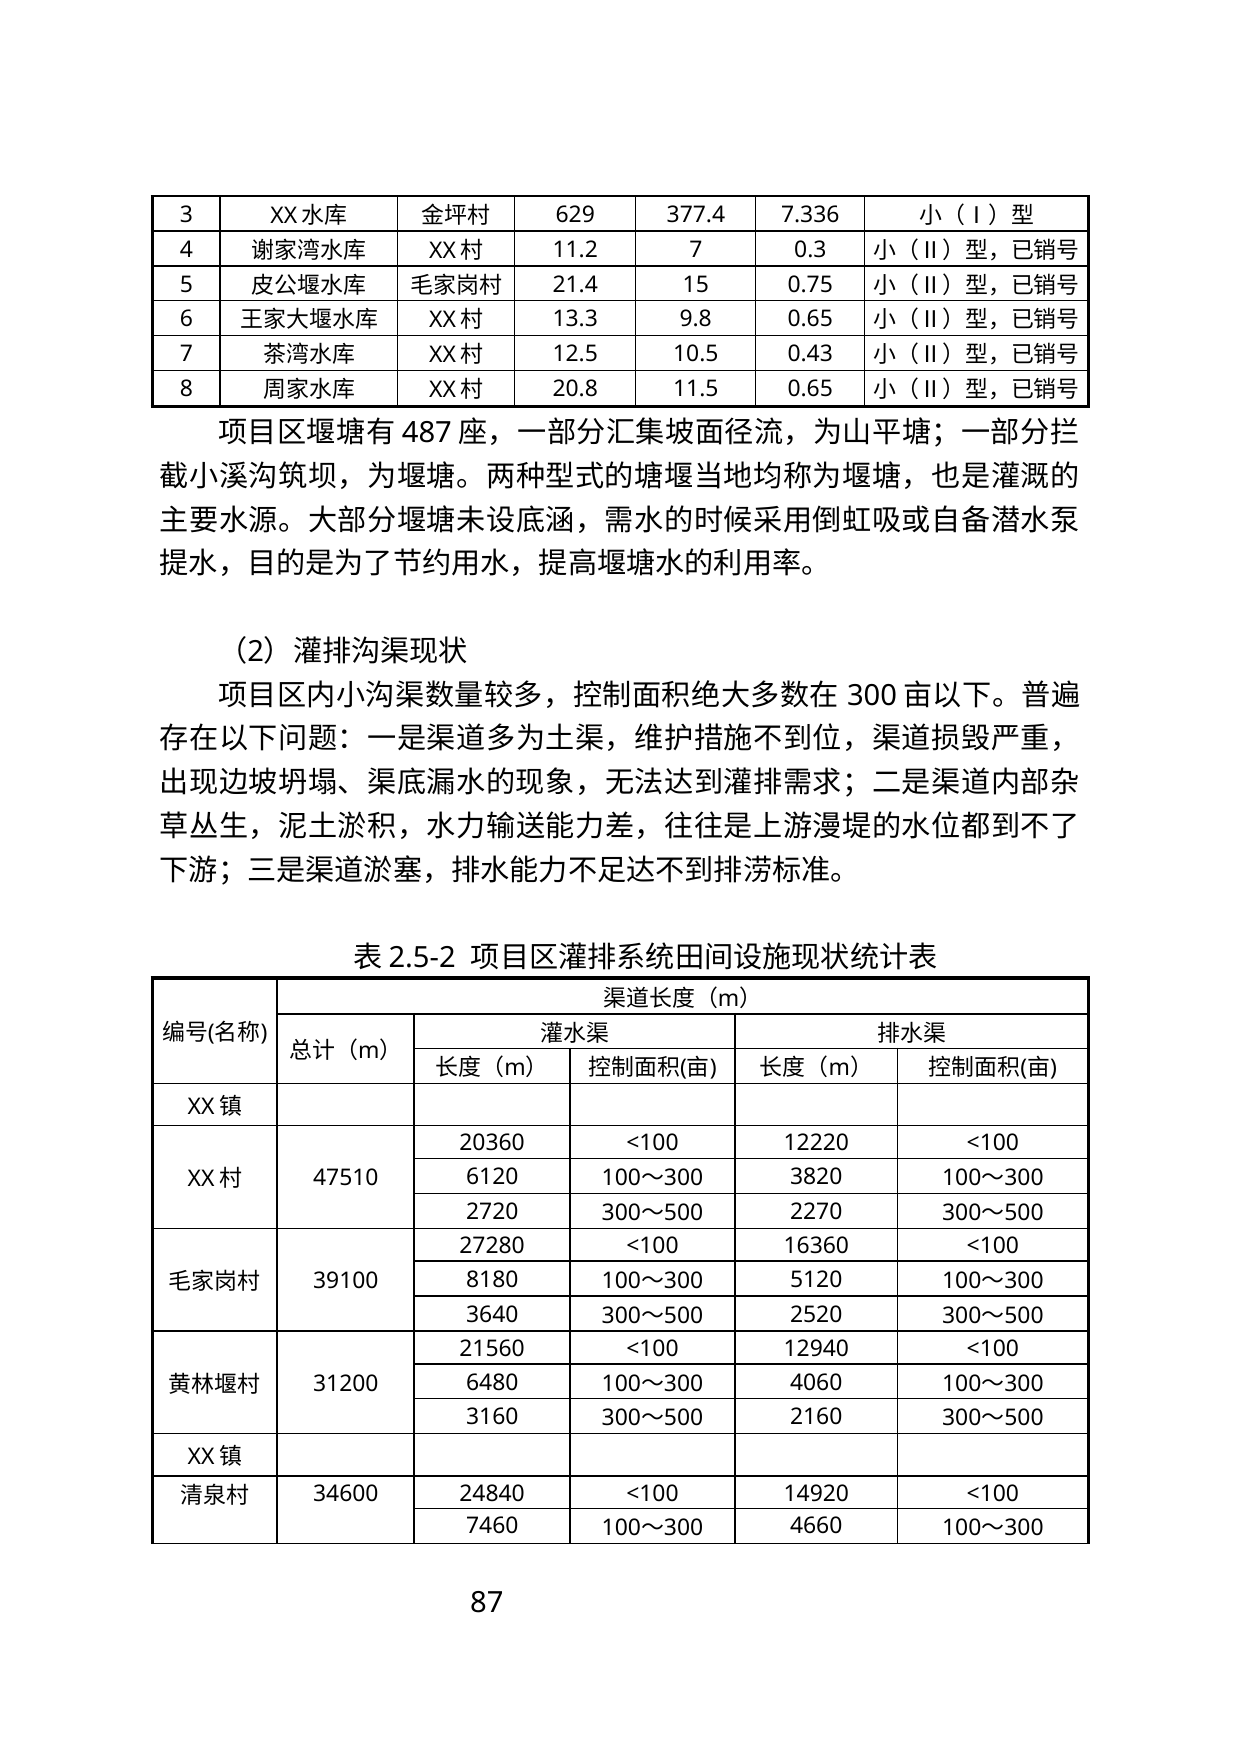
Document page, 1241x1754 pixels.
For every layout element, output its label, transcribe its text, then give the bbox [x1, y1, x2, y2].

table_cell XX水库 [221, 197, 397, 230]
table_cell 3 [154, 197, 219, 230]
table_cell 2520 [736, 1297, 897, 1330]
table_cell 34600 [278, 1477, 413, 1543]
table_cell 小（Ⅱ）型，已销号 [865, 371, 1087, 404]
table_cell <100 [571, 1229, 734, 1260]
table_cell 21560 [415, 1332, 569, 1363]
table_cell 13.3 [515, 301, 635, 335]
table_cell [415, 1084, 569, 1125]
table_cell 629 [515, 197, 635, 230]
table_cell 27280 [415, 1229, 569, 1260]
table_cell 21.4 [515, 267, 635, 300]
table_cell 7.336 [756, 197, 864, 230]
table_cell [415, 1434, 569, 1475]
table_cell 300～500 [898, 1399, 1087, 1433]
table_cell 2160 [736, 1399, 897, 1433]
table_cell 100～300 [571, 1159, 734, 1192]
table_cell 300～500 [571, 1194, 734, 1227]
table_cell <100 [898, 1332, 1087, 1363]
table_cell 8180 [415, 1262, 569, 1295]
table_cell 2720 [415, 1194, 569, 1227]
table_cell [898, 1084, 1087, 1125]
table_cell 10.5 [636, 336, 755, 369]
table_cell XX村 [398, 232, 514, 265]
table_cell 300～500 [898, 1194, 1087, 1227]
table_cell 300～500 [571, 1297, 734, 1330]
table_cell <100 [898, 1229, 1087, 1260]
table_cell 14920 [736, 1477, 897, 1508]
table_cell XX村 [398, 336, 514, 369]
table_cell 377.4 [636, 197, 755, 230]
table_cell 12.5 [515, 336, 635, 369]
table_cell [736, 1434, 897, 1475]
table_cell 39100 [278, 1229, 413, 1330]
table_cell 皮公堰水库 [221, 267, 397, 300]
table_cell 20360 [415, 1126, 569, 1158]
table_cell 小（Ⅱ）型，已销号 [865, 301, 1087, 335]
table_cell 4060 [736, 1365, 897, 1398]
table_cell 黄林堰村 [154, 1332, 276, 1433]
table_cell 12940 [736, 1332, 897, 1363]
table_cell 7 [154, 336, 219, 369]
table_cell <100 [898, 1126, 1087, 1158]
table_cell <100 [571, 1126, 734, 1158]
table_cell 0.43 [756, 336, 864, 369]
table_header 渠道长度（m） [278, 980, 1087, 1013]
table_cell 5120 [736, 1262, 897, 1295]
table_cell 4 [154, 232, 219, 265]
table_cell 排水渠 [736, 1015, 1087, 1048]
table_cell <100 [898, 1477, 1087, 1508]
table_cell 15 [636, 267, 755, 300]
table_cell 5 [154, 267, 219, 300]
table_header 编号(名称) [154, 980, 276, 1082]
table_cell XX镇 [154, 1084, 276, 1125]
table_cell 控制面积(亩) [898, 1049, 1087, 1082]
table_cell 16360 [736, 1229, 897, 1260]
table_cell 9.8 [636, 301, 755, 335]
table_cell 茶湾水库 [221, 336, 397, 369]
table_cell 控制面积(亩) [571, 1049, 734, 1082]
table_cell [571, 1084, 734, 1125]
table_cell 300～500 [571, 1399, 734, 1433]
table_cell 小（Ⅱ）型，已销号 [865, 336, 1087, 369]
table_cell 金坪村 [398, 197, 514, 230]
table_cell [736, 1084, 897, 1125]
table_cell 100～300 [898, 1365, 1087, 1398]
table_cell 7 [636, 232, 755, 265]
table_cell [898, 1434, 1087, 1475]
table_cell [571, 1434, 734, 1475]
table_cell 小（Ⅰ）型 [865, 197, 1087, 230]
table_cell 100～300 [571, 1262, 734, 1295]
table_cell [278, 1434, 413, 1475]
text （2）灌排沟渠现状 [159, 626, 1081, 670]
table_cell XX村 [398, 371, 514, 404]
table_cell XX村 [398, 301, 514, 335]
table_cell 100～300 [571, 1365, 734, 1398]
table_cell XX镇 [154, 1434, 276, 1475]
table_cell 0.75 [756, 267, 864, 300]
table_cell 12220 [736, 1126, 897, 1158]
table_cell 3160 [415, 1399, 569, 1433]
table_cell 0.3 [756, 232, 864, 265]
table_cell <100 [571, 1477, 734, 1508]
table_cell 3820 [736, 1159, 897, 1192]
table_cell 清泉村 [154, 1477, 276, 1543]
table_cell 王家大堰水库 [221, 301, 397, 335]
table_cell 300～500 [898, 1297, 1087, 1330]
table_cell 长度（m） [736, 1049, 897, 1082]
table_cell 6120 [415, 1159, 569, 1192]
table_cell [278, 1084, 413, 1125]
table_cell 8 [154, 371, 219, 404]
table_cell 24840 [415, 1477, 569, 1508]
table_cell 小（Ⅱ）型，已销号 [865, 267, 1087, 300]
table_cell 100～300 [571, 1509, 734, 1543]
text 项目区内小沟渠数量较多，控制面积绝大多数在300亩以下。普遍存在以下问题：一是渠道多为土渠，维护措施不到位，渠道损毁严重，出现边坡坍塌、渠底漏水的现象，无法达到灌排需求；二是渠道内部杂草丛生，泥土淤积，水力输送能力差，往往是上游漫堤的水位都到不了下游；三是渠道淤塞，排水能力不足达不到排涝标准。 [159, 670, 1081, 889]
table_cell 总计（m） [278, 1015, 413, 1082]
table_cell 7460 [415, 1509, 569, 1543]
table_cell 20.8 [515, 371, 635, 404]
table_cell 谢家湾水库 [221, 232, 397, 265]
table_cell 100～300 [898, 1262, 1087, 1295]
table_cell 毛家岗村 [154, 1229, 276, 1330]
table_cell 0.65 [756, 301, 864, 335]
table_cell 31200 [278, 1332, 413, 1433]
table_cell 11.2 [515, 232, 635, 265]
table_cell 2270 [736, 1194, 897, 1227]
table_cell 灌水渠 [415, 1015, 734, 1048]
text 项目区堰塘有487座，一部分汇集坡面径流，为山平塘；一部分拦截小溪沟筑坝，为堰塘。两种型式的塘堰当地均称为堰塘，也是灌溉的主要水源。大部分堰塘未设底涵，需水的时候采用倒虹吸或自备潜水泵提水，目的是为了节约用水，提高堰塘水的利用率。 [159, 408, 1081, 583]
table_cell 0.65 [756, 371, 864, 404]
table_cell 47510 [278, 1126, 413, 1227]
table_cell 100～300 [898, 1159, 1087, 1192]
table_cell 长度（m） [415, 1049, 569, 1082]
table_cell 毛家岗村 [398, 267, 514, 300]
table_cell 周家水库 [221, 371, 397, 404]
table_cell XX村 [154, 1126, 276, 1227]
table_cell 小（Ⅱ）型，已销号 [865, 232, 1087, 265]
table_cell 6480 [415, 1365, 569, 1398]
table_cell 6 [154, 301, 219, 335]
table_cell 100～300 [898, 1509, 1087, 1543]
table_cell 3640 [415, 1297, 569, 1330]
table_cell <100 [571, 1332, 734, 1363]
text 表2.5-2 项目区灌排系统田间设施现状统计表 [159, 933, 1081, 976]
table_cell 4660 [736, 1509, 897, 1543]
table_cell 11.5 [636, 371, 755, 404]
